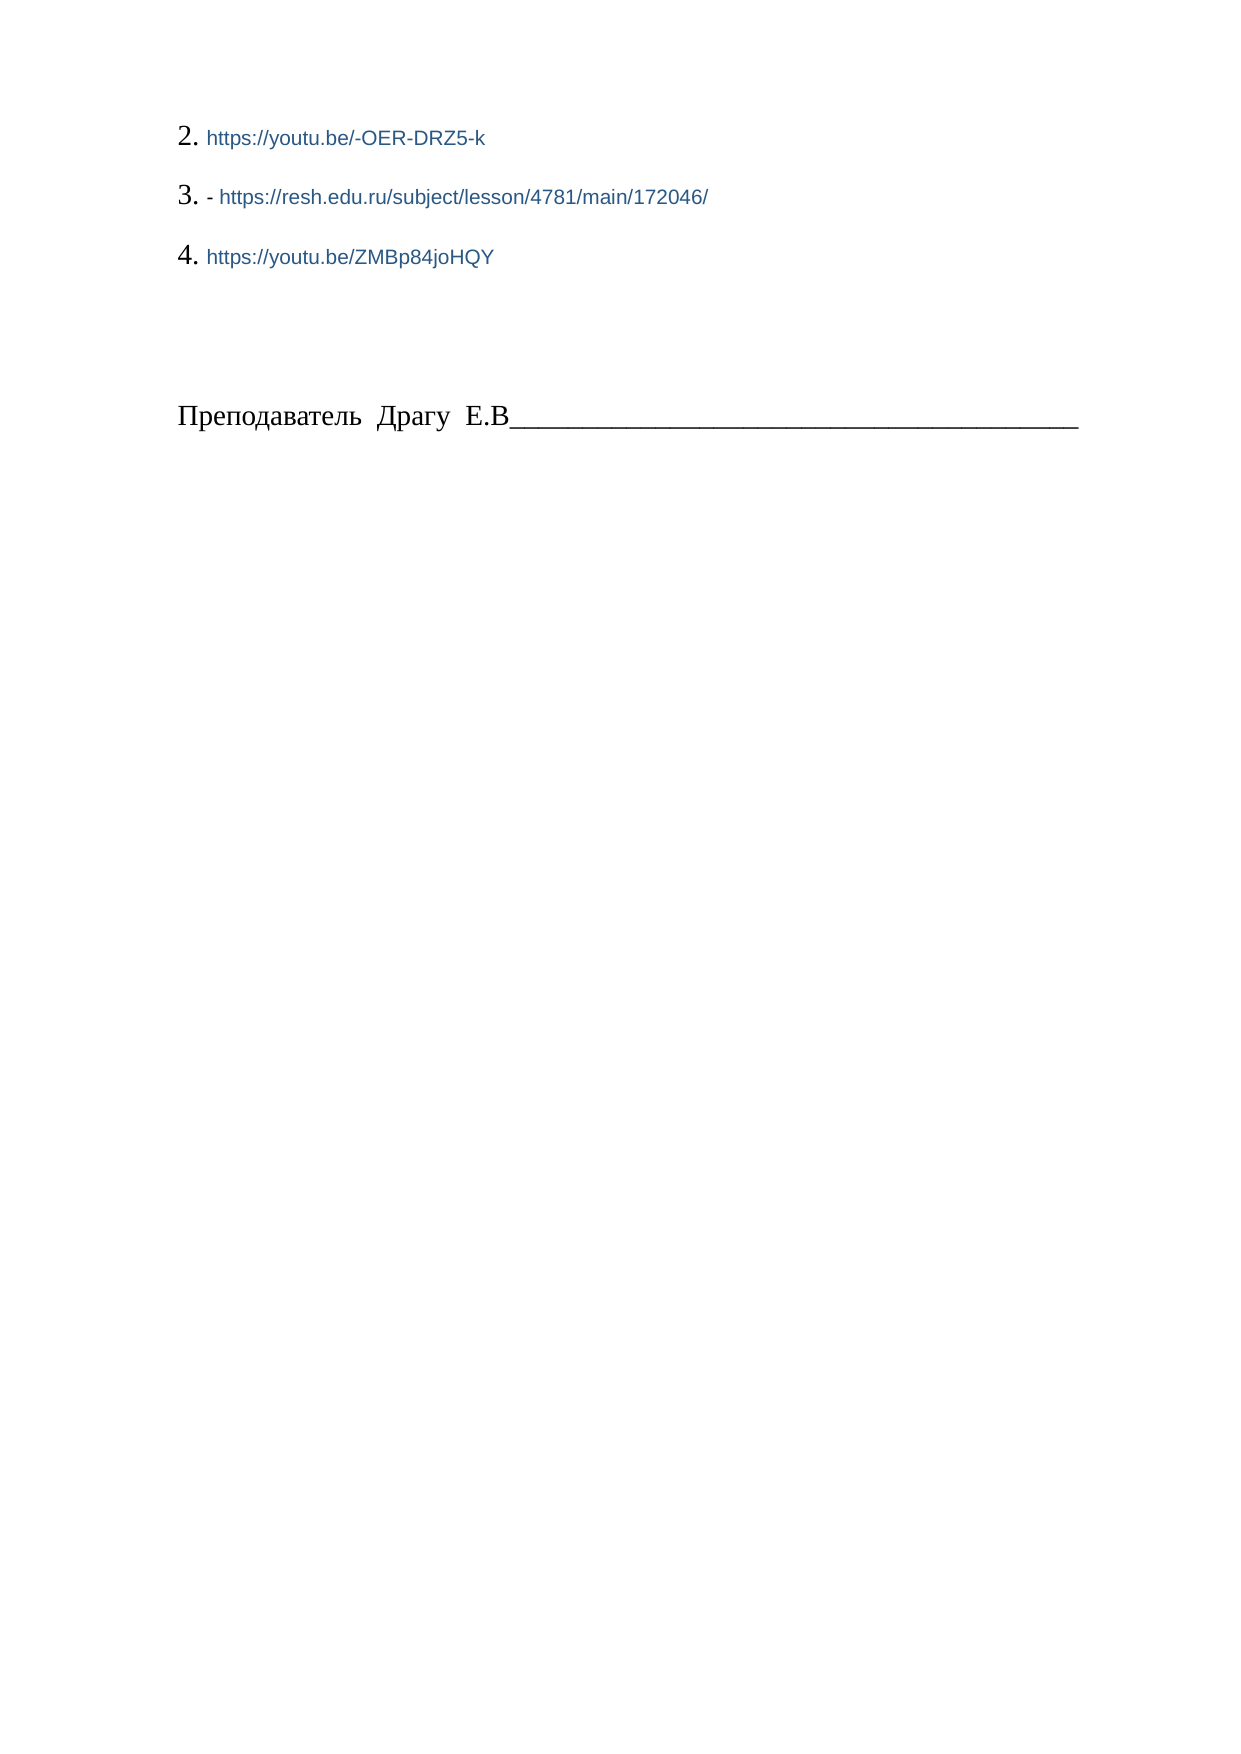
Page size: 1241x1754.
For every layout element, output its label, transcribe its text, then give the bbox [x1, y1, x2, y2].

text Преподаватель Драгу Е.В_______________________________________ [177, 398, 1152, 431]
text 3. - https://resh.edu.ru/subject/lesson/4781/main/172046/ [177, 177, 1152, 211]
text 2. https://youtu.be/-OER-DRZ5-k [177, 118, 1152, 152]
text 4. https://youtu.be/ZMBp84joHQY [177, 237, 1152, 270]
